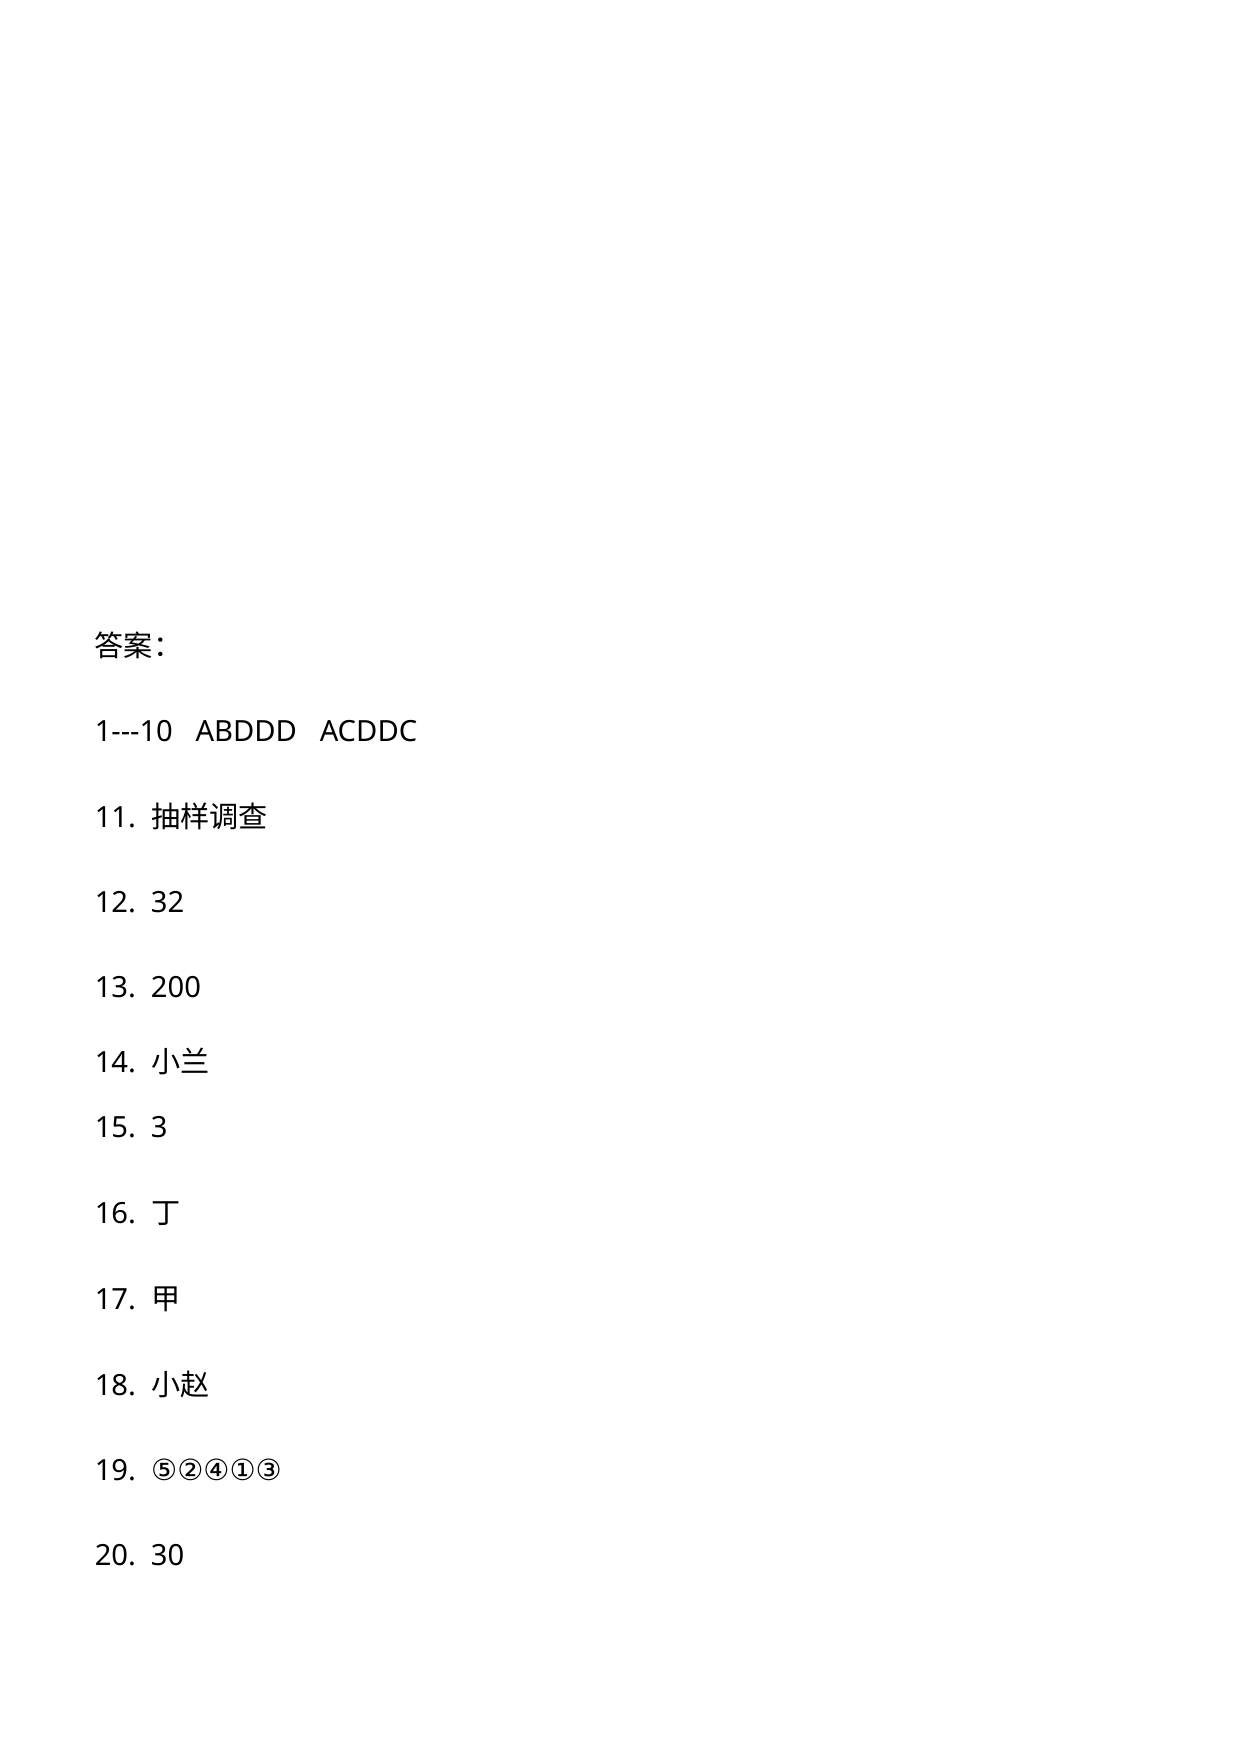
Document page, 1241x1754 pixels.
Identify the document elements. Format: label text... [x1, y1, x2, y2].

text 15. 3 [94, 1093, 1169, 1158]
text 14. 小兰 [94, 1038, 1169, 1081]
text 19. ⑤②④①③ [94, 1437, 1169, 1502]
text 1---10 ABDDD ACDDC [94, 698, 1169, 763]
text 16. 丁 [94, 1178, 1169, 1243]
text 13. 200 [94, 953, 1169, 1018]
text 答案： [94, 612, 1169, 677]
text 18. 小赵 [94, 1351, 1169, 1416]
text 17. 甲 [94, 1264, 1169, 1329]
text 20. 30 [94, 1521, 1169, 1586]
text 11. 抽样调查 [94, 783, 1169, 848]
text 12. 32 [94, 869, 1169, 934]
